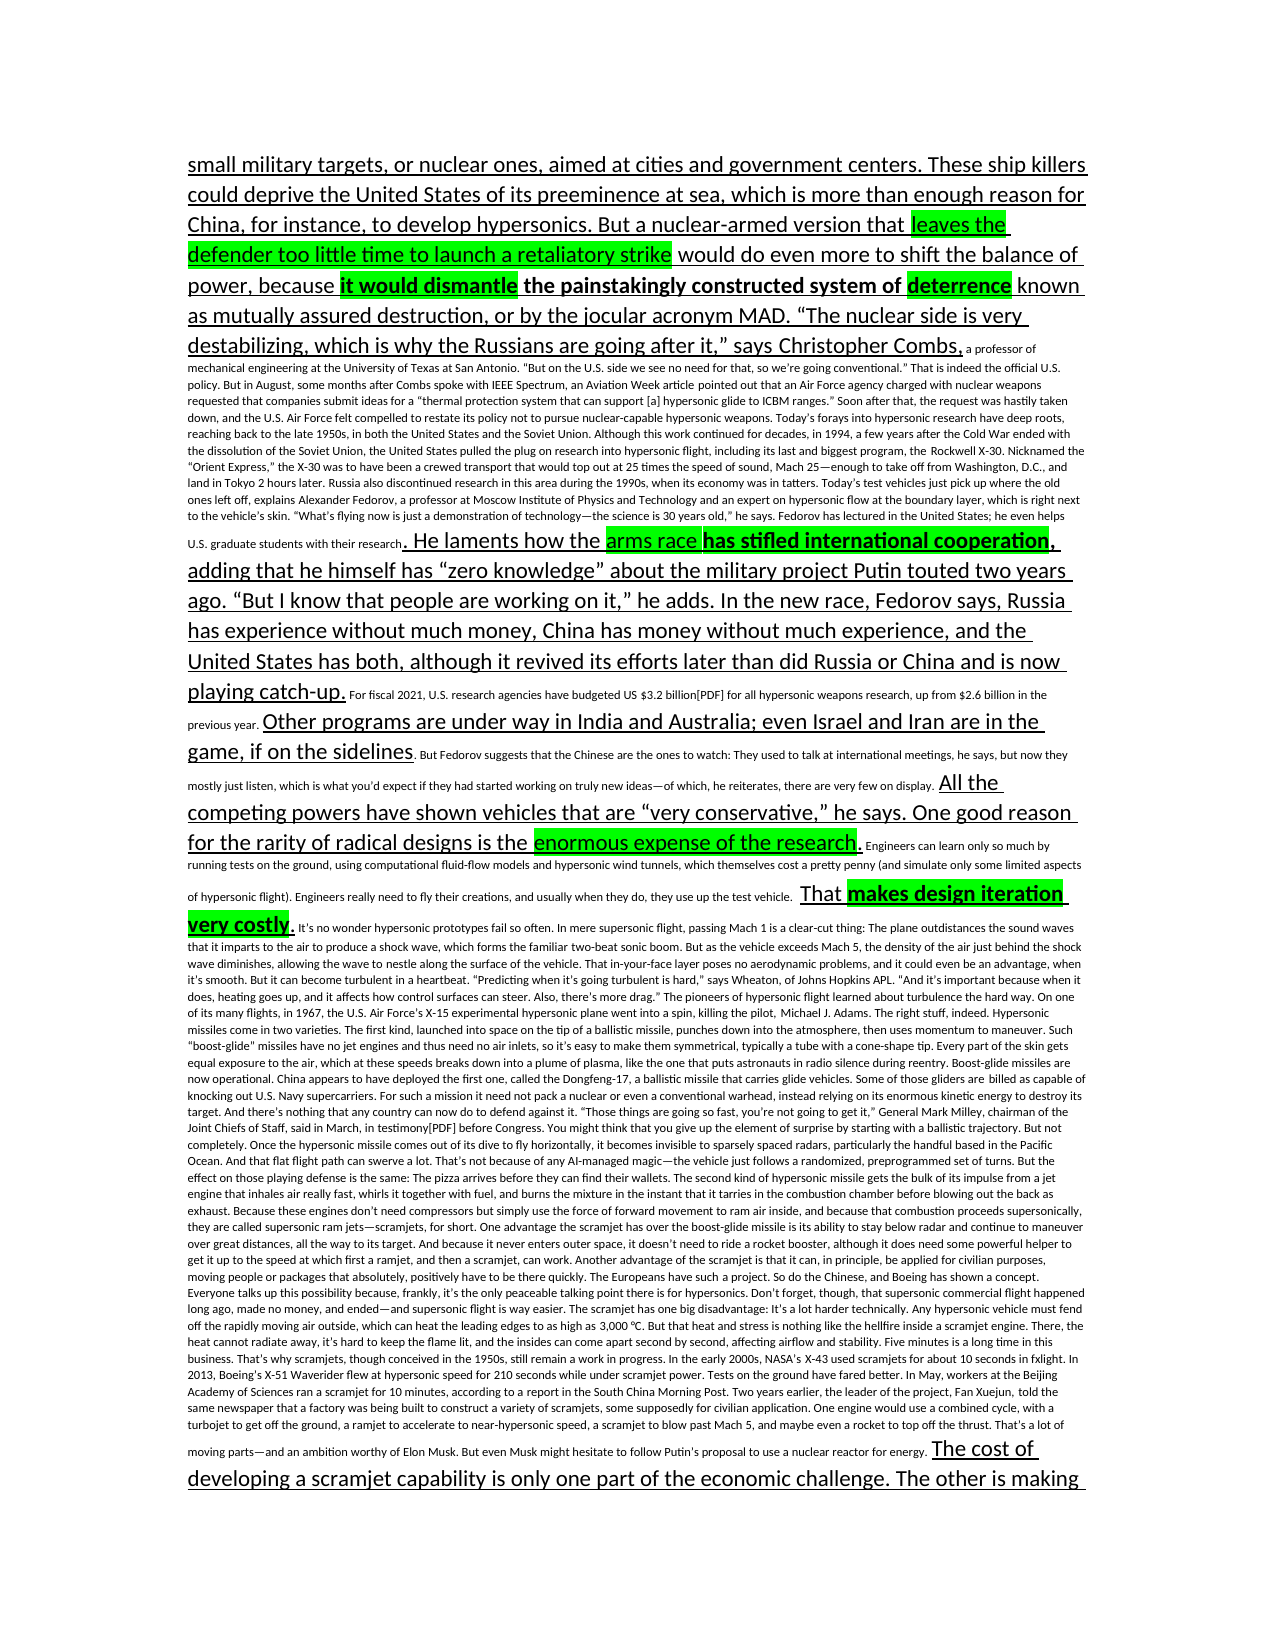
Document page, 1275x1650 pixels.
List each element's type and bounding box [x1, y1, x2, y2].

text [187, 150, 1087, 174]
text [187, 175, 1087, 1493]
